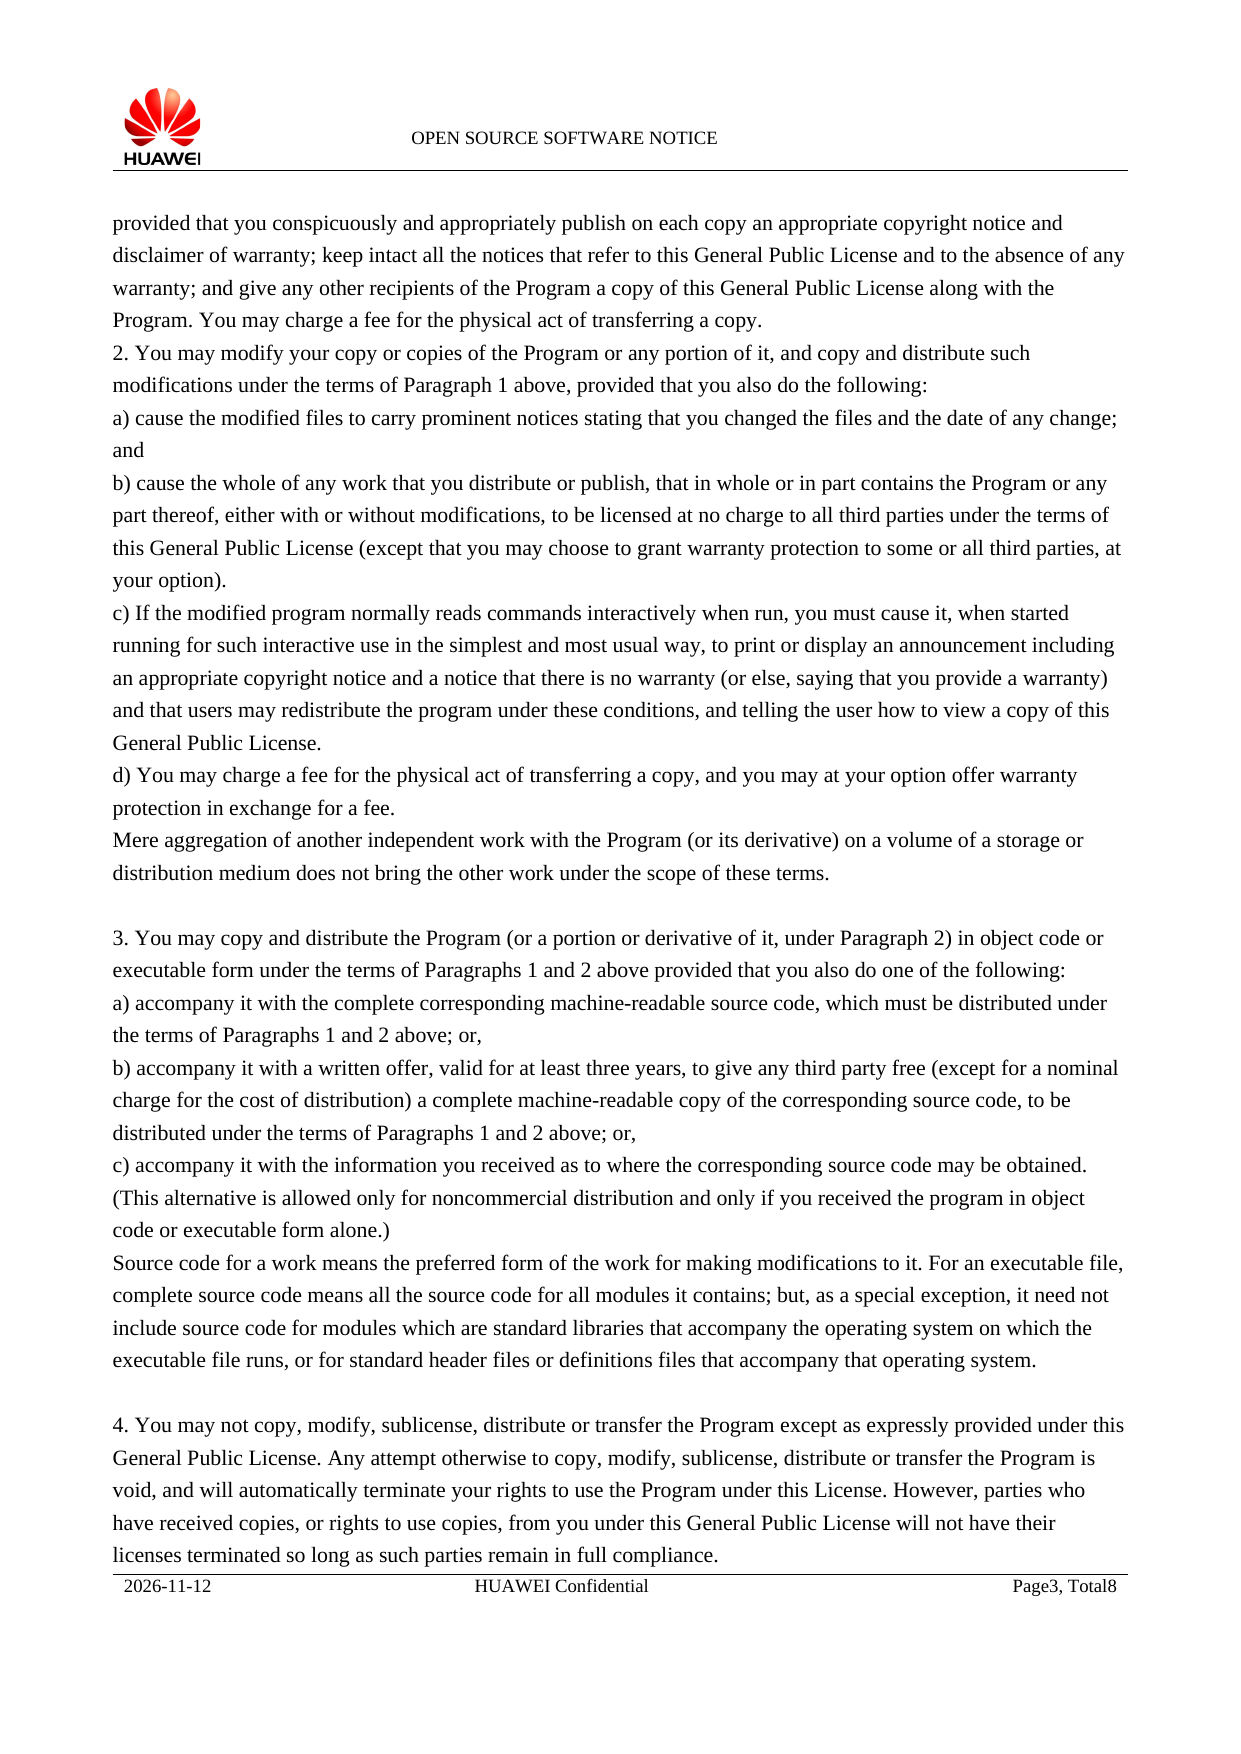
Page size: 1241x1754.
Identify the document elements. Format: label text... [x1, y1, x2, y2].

picture [124, 88, 201, 165]
